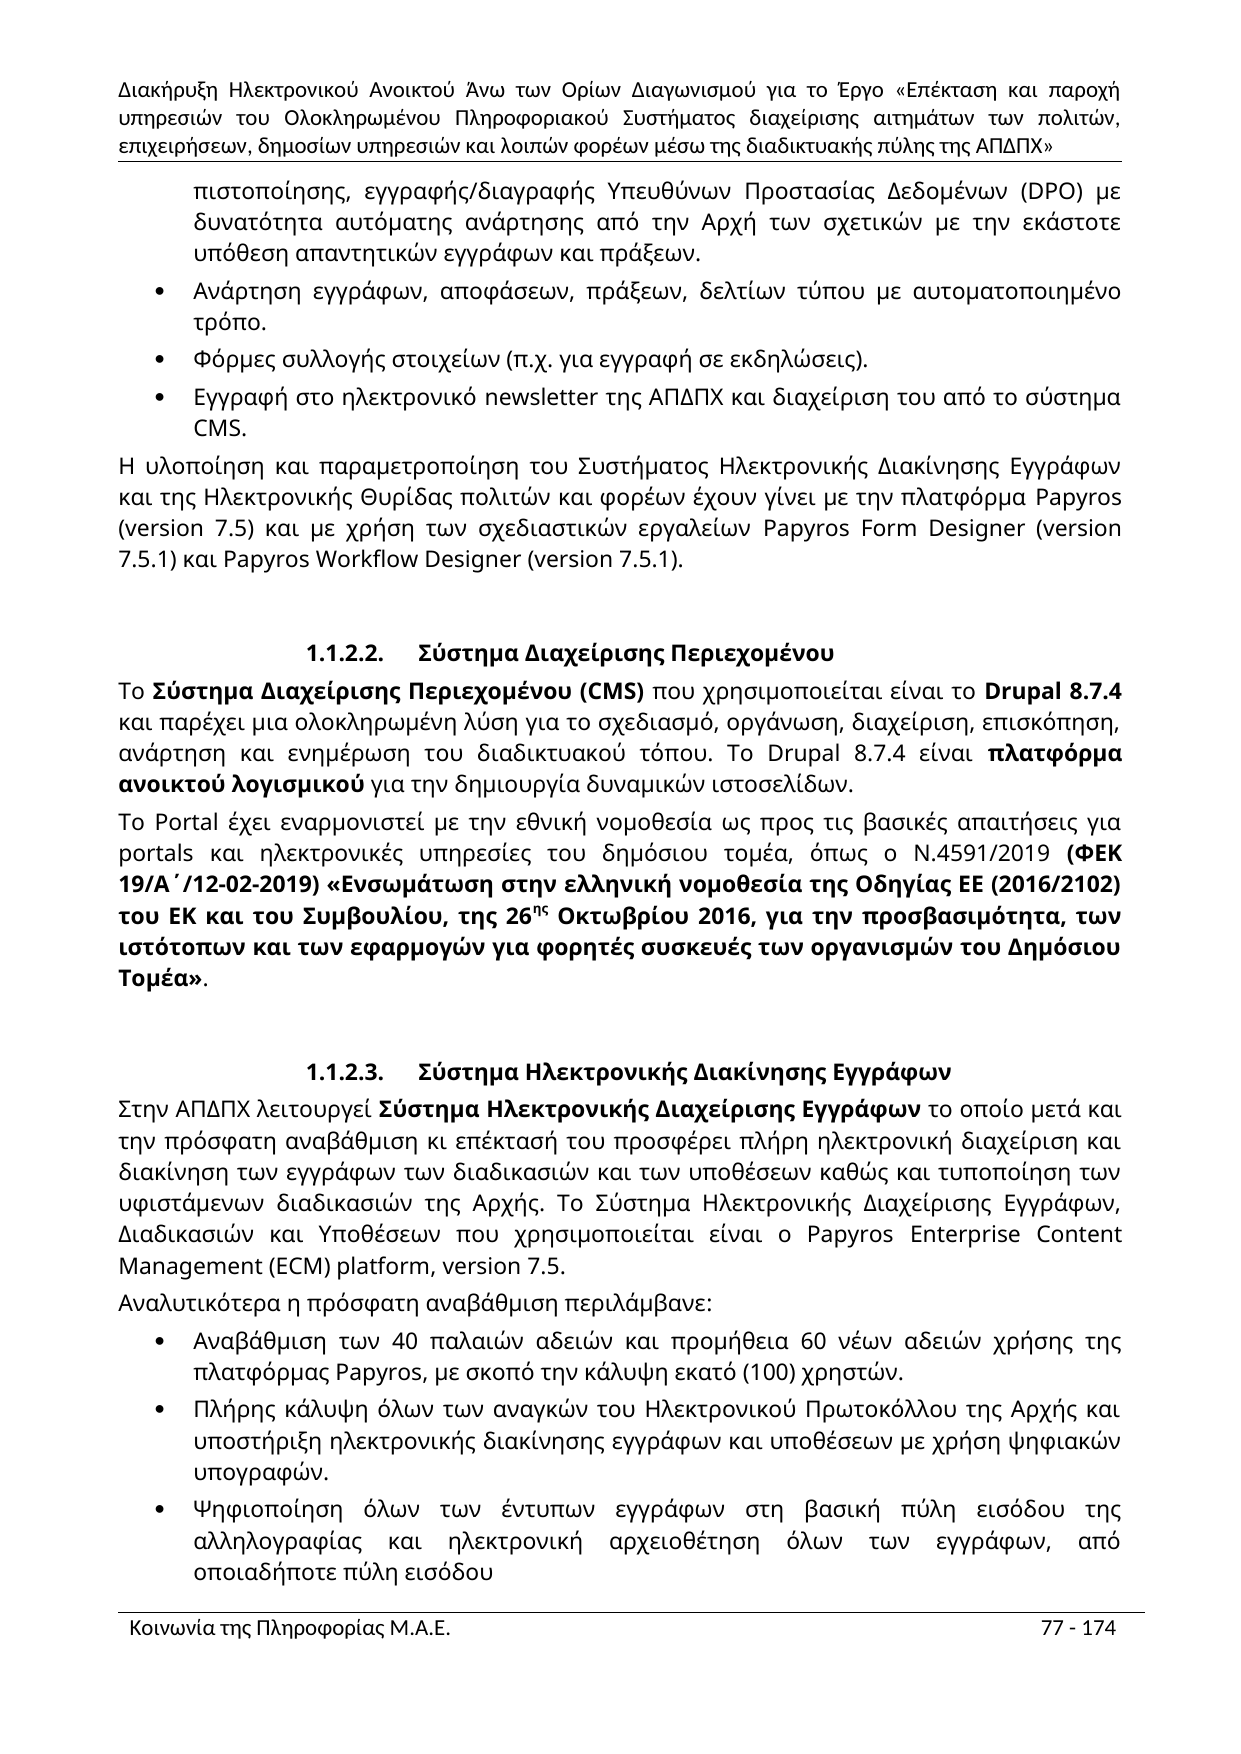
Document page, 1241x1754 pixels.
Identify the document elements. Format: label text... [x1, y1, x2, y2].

list Ψηφιοποίηση όλων των έντυπων εγγράφων στη βασική πύλη εισόδου της αλληλογραφίας και ηλεκτρονική αρχειοθέτηση όλων των εγγράφων, από οποιαδήποτε πύλη εισόδου [156, 1493, 1122, 1587]
text Στην ΑΠΔΠΧ λειτουργεί Σύστημα Ηλεκτρονικής Διαχείρισης Εγγράφων το οποίο μετά και την πρόσφατη αναβάθμιση κι επέκτασή του προσφέρει πλήρη ηλεκτρονική διαχείριση και διακίνηση των εγγράφων των διαδικασιών και των υποθέσεων καθώς και τυποποίηση των υφιστάμενων διαδικασιών της Αρχής. Το Σύστημα Ηλεκτρονικής Διαχείρισης Εγγράφων, Διαδικασιών και Υποθέσεων που χρησιμοποιείται είναι ο Papyros Enterprise Content Management (ECM) platform, version 7.5. [118, 1093, 1122, 1281]
list Φόρμες συλλογής στοιχείων (π.χ. για εγγραφή σε εκδηλώσεις). [156, 343, 1122, 375]
text Το Portal έχει εναρμονιστεί με την εθνική νομοθεσία ως προς τις βασικές απαιτήσεις για portals και ηλεκτρονικές υπηρεσίες του δημόσιου τομέα, όπως ο Ν.4591/2019 (ΦΕΚ 19/Α΄/12-02-2019) «Ενσωμάτωση στην ελληνική νομοθεσία της Οδηγίας ΕΕ (2016/2102) του ΕΚ και του Συμβουλίου, της 26ης Οκτωβρίου 2016, για την προσβασιμότητα, των ιστότοπων και των εφαρμογών για φορητές συσκευές των οργανισμών του Δημόσιου Τομέα». [118, 806, 1122, 993]
text Το Σύστημα Διαχείρισης Περιεχομένου (CMS) που χρησιμοποιείται είναι το Drupal 8.7.4 και παρέχει μια ολοκληρωμένη λύση για το σχεδιασμό, οργάνωση, διαχείριση, επισκόπηση, ανάρτηση και ενημέρωση του διαδικτυακού τόπου. Το Drupal 8.7.4 είναι πλατφόρμα ανοικτού λογισμικού για την δημιουργία δυναμικών ιστοσελίδων. [118, 675, 1122, 800]
list Πλήρης κάλυψη όλων των αναγκών του Ηλεκτρονικού Πρωτοκόλλου της Αρχής και υποστήριξη ηλεκτρονικής διακίνησης εγγράφων και υποθέσεων με χρήση ψηφιακών υπογραφών. [156, 1393, 1122, 1487]
text Η υλοποίηση και παραμετροποίηση του Συστήματος Ηλεκτρονικής Διακίνησης Εγγράφων και της Ηλεκτρονικής Θυρίδας πολιτών και φορέων έχουν γίνει με την πλατφόρμα Papyros (version 7.5) και με χρήση των σχεδιαστικών εργαλείων Papyros Form Designer (version 7.5.1) και Papyros Workflow Designer (version 7.5.1). [118, 450, 1122, 575]
subtitle Σύστημα Ηλεκτρονικής Διακίνησης Εγγράφων [306, 1056, 1122, 1087]
list Ανάρτηση εγγράφων, αποφάσεων, πράξεων, δελτίων τύπου με αυτοματοποιημένο τρόπο. [156, 275, 1122, 337]
subtitle Σύστημα Διαχείρισης Περιεχομένου [306, 637, 1122, 668]
list Εγγραφή στο ηλεκτρονικό newsletter της ΑΠΔΠΧ και διαχείριση του από το σύστημα CMS. [156, 381, 1122, 443]
text Αναλυτικότερα η πρόσφατη αναβάθμιση περιλάμβανε: [118, 1287, 1122, 1318]
list Αναβάθμιση των 40 παλαιών αδειών και προμήθεια 60 νέων αδειών χρήσης της πλατφόρμας Papyros, με σκοπό την κάλυψη εκατό (100) χρηστών. [156, 1325, 1122, 1387]
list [156, 175, 1122, 268]
